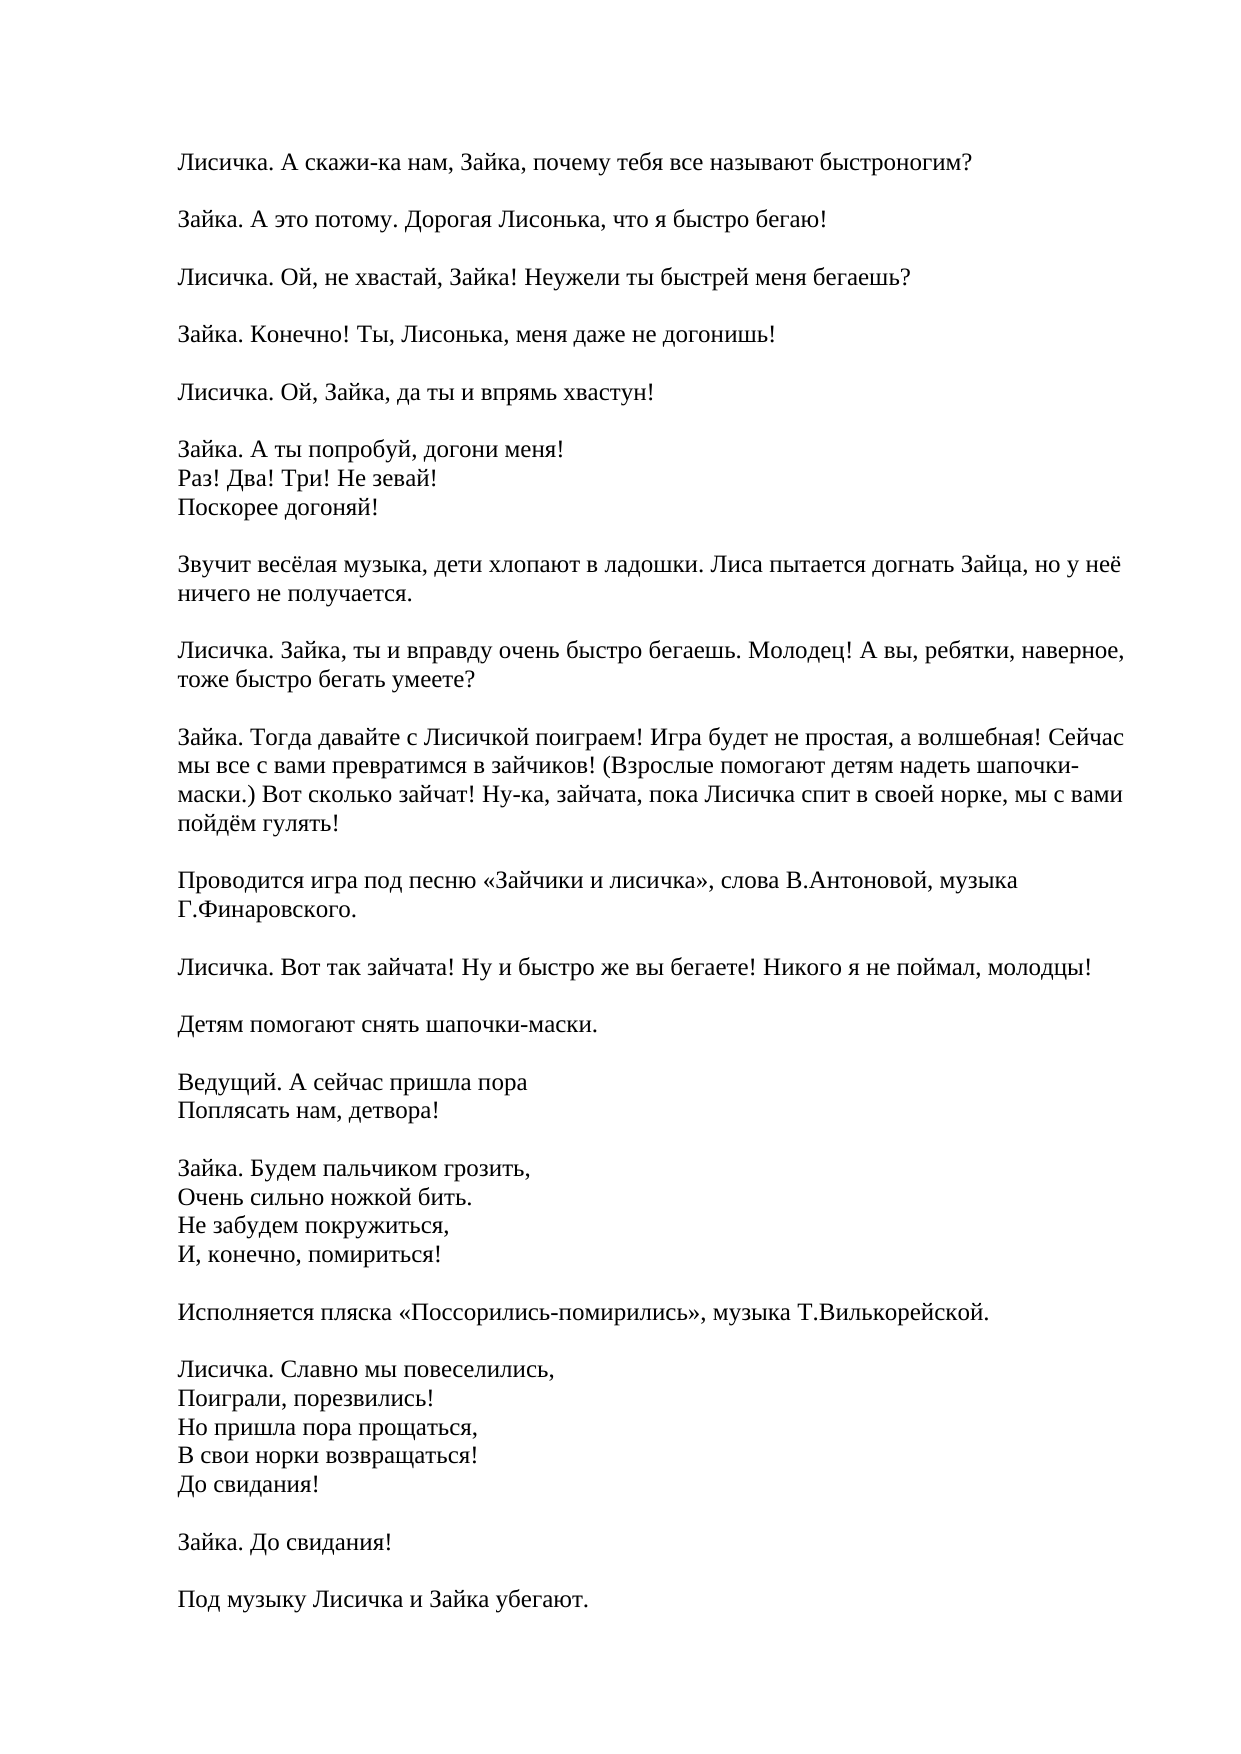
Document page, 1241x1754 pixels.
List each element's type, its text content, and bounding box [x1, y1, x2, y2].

text Зайка. Конечно! Ты, Лисонька, меня даже не догонишь! [177, 319, 1152, 348]
text Не забудем покружиться, [177, 1211, 1152, 1239]
text Исполняется пляска «Поссорились-помирились», музыка Т.Вилькорейской. [177, 1297, 1152, 1326]
text Поскорее догоняй! [177, 492, 1152, 521]
text Зайка. А ты попробуй, догони меня! [177, 434, 1152, 463]
text В свои норки возвращаться! [177, 1441, 1152, 1469]
text Раз! Два! Три! Не зевай! [177, 463, 1152, 492]
text Лисичка. Зайка, ты и вправду очень быстро бегаешь. Молодец! А вы, ребятки, наверное, тоже быстро бегать умеете? [177, 636, 1152, 693]
text Под музыку Лисичка и Зайка убегают. [177, 1584, 1152, 1613]
text Зайка. Будем пальчиком грозить, [177, 1153, 1152, 1182]
text Зайка. Тогда давайте с Лисичкой поиграем! Игра будет не простая, а волшебная! Сейчас мы все с вами превратимся в зайчиков! (Взрослые помогают детям надеть шапочки-маски.) Вот сколько зайчат! Ну-ка, зайчата, пока Лисичка спит в своей норке, мы с вами пойдём гулять! [177, 722, 1152, 837]
text Зайка. А это потому. Дорогая Лисонька, что я быстро бегаю! [177, 204, 1152, 233]
text Лисичка. Вот так зайчата! Ну и быстро же вы бегаете! Никого я не поймал, молодцы! [177, 952, 1152, 981]
text Зайка. До свидания! [177, 1527, 1152, 1556]
text Лисичка. А скажи-ка нам, Зайка, почему тебя все называют быстроногим? [177, 147, 1152, 176]
text Ведущий. А сейчас пришла пора [177, 1067, 1152, 1096]
text Детям помогают снять шапочки-маски. [177, 1009, 1152, 1038]
text Лисичка. Ой, Зайка, да ты и впрямь хвастун! [177, 377, 1152, 406]
text Но пришла пора прощаться, [177, 1412, 1152, 1441]
text Поиграли, порезвились! [177, 1383, 1152, 1412]
text Лисичка. Ой, не хвастай, Зайка! Неужели ты быстрей меня бегаешь? [177, 262, 1152, 291]
text Поплясать нам, детвора! [177, 1096, 1152, 1124]
text И, конечно, помириться! [177, 1239, 1152, 1268]
text Звучит весёлая музыка, дети хлопают в ладошки. Лиса пытается догнать Зайца, но у неё ничего не получается. [177, 549, 1152, 607]
text Проводится игра под песню «Зайчики и лисичка», слова В.Антоновой, музыка Г.Финаровского. [177, 866, 1152, 923]
text До свидания! [177, 1469, 1152, 1498]
text Очень сильно ножкой бить. [177, 1182, 1152, 1211]
text Лисичка. Славно мы повеселились, [177, 1354, 1152, 1383]
